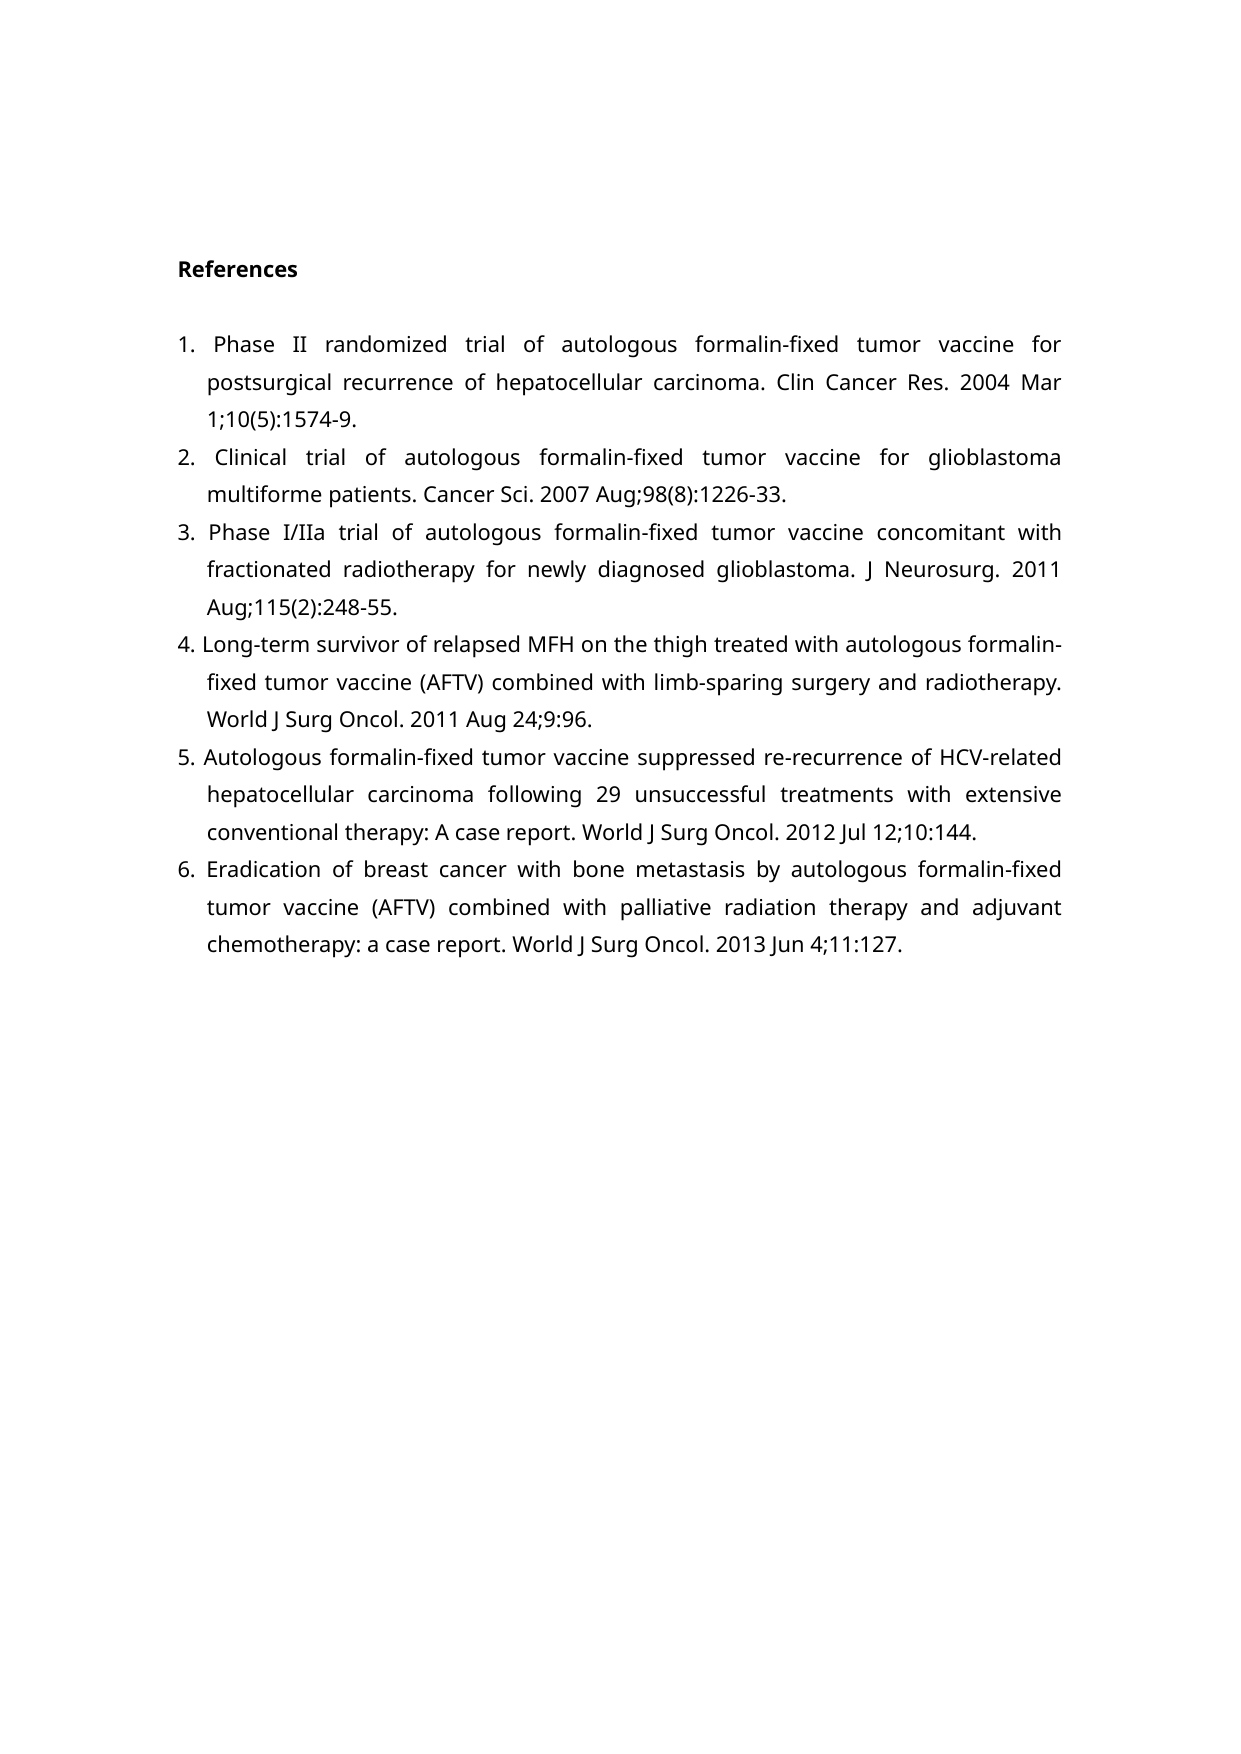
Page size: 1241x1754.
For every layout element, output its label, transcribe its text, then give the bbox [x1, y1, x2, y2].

text 6. Eradication of breast cancer with bone metastasis by autologous formalin-fixed tumor vaccine (AFTV) combined with palliative radiation therapy and adjuvant chemotherapy: a case report. World J Surg Oncol. 2013 Jun 4;11:127. [177, 850, 1063, 963]
text 3. Phase I/IIa trial of autologous formalin-fixed tumor vaccine concomitant with fractionated radiotherapy for newly diagnosed glioblastoma. J Neurosurg. 2011 Aug;115(2):248-55. [177, 513, 1063, 625]
text 2. Clinical trial of autologous formalin-fixed tumor vaccine for glioblastoma multiforme patients. Cancer Sci. 2007 Aug;98(8):1226-33. [177, 438, 1063, 513]
text 4. Long-term survivor of relapsed MFH on the thigh treated with autologous formalin-fixed tumor vaccine (AFTV) combined with limb-sparing surgery and radiotherapy. World J Surg Oncol. 2011 Aug 24;9:96. [177, 625, 1063, 738]
text 1. Phase II randomized trial of autologous formalin-fixed tumor vaccine for postsurgical recurrence of hepatocellular carcinoma. Clin Cancer Res. 2004 Mar 1;10(5):1574-9. [177, 325, 1063, 438]
text References [177, 250, 1063, 288]
text 5. Autologous formalin-fixed tumor vaccine suppressed re-recurrence of HCV-related hepatocellular carcinoma following 29 unsuccessful treatments with extensive conventional therapy: A case report. World J Surg Oncol. 2012 Jul 12;10:144. [177, 738, 1063, 850]
